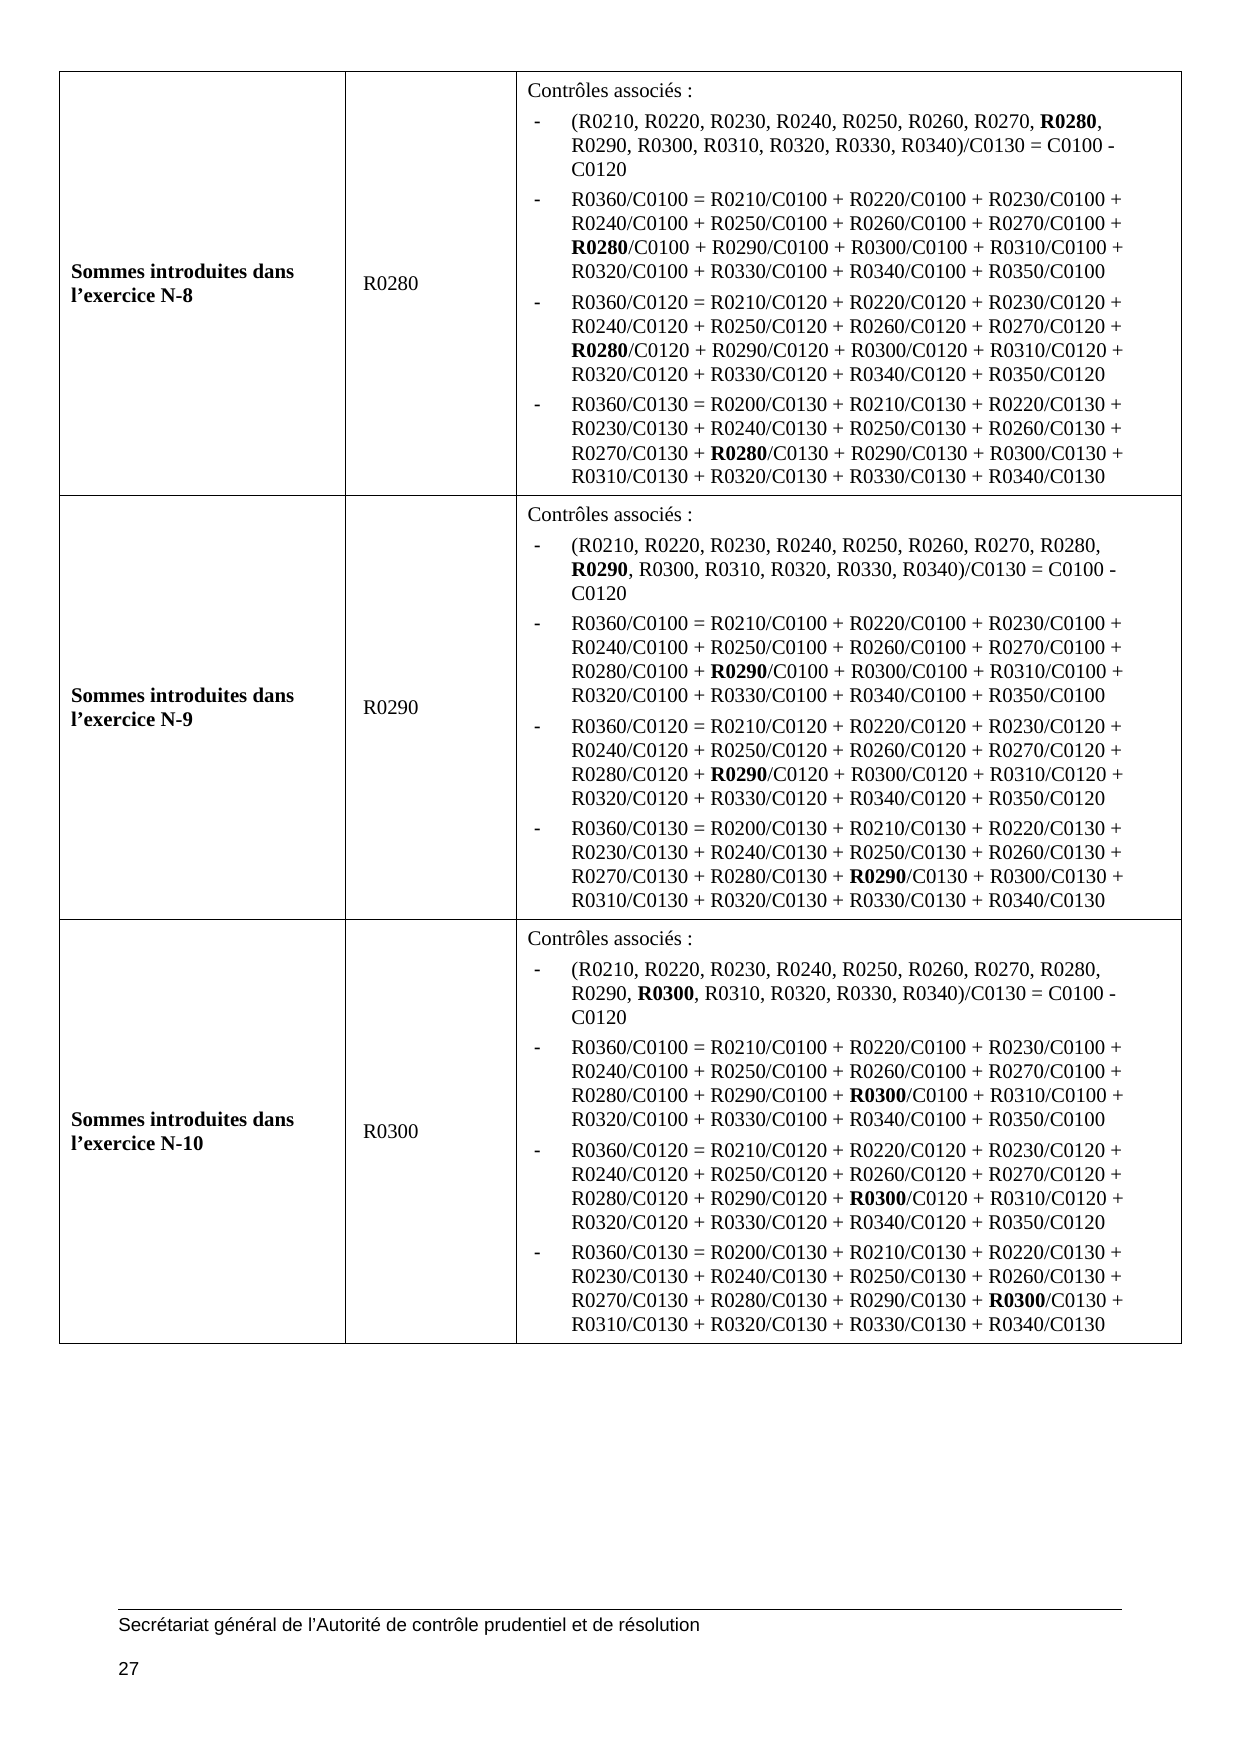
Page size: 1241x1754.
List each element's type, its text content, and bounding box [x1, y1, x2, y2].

table_cell R0290 [346, 496, 516, 919]
table_cell R0300 [346, 920, 516, 1343]
table_cell Sommes introduites dans l’exercice N-8 [60, 72, 345, 495]
table_cell R0280 [346, 72, 516, 495]
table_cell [517, 72, 1181, 495]
table_cell Sommes introduites dans l’exercice N-9 [60, 496, 345, 919]
table_cell Sommes introduites dans l’exercice N-10 [60, 920, 345, 1343]
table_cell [517, 920, 1181, 1343]
